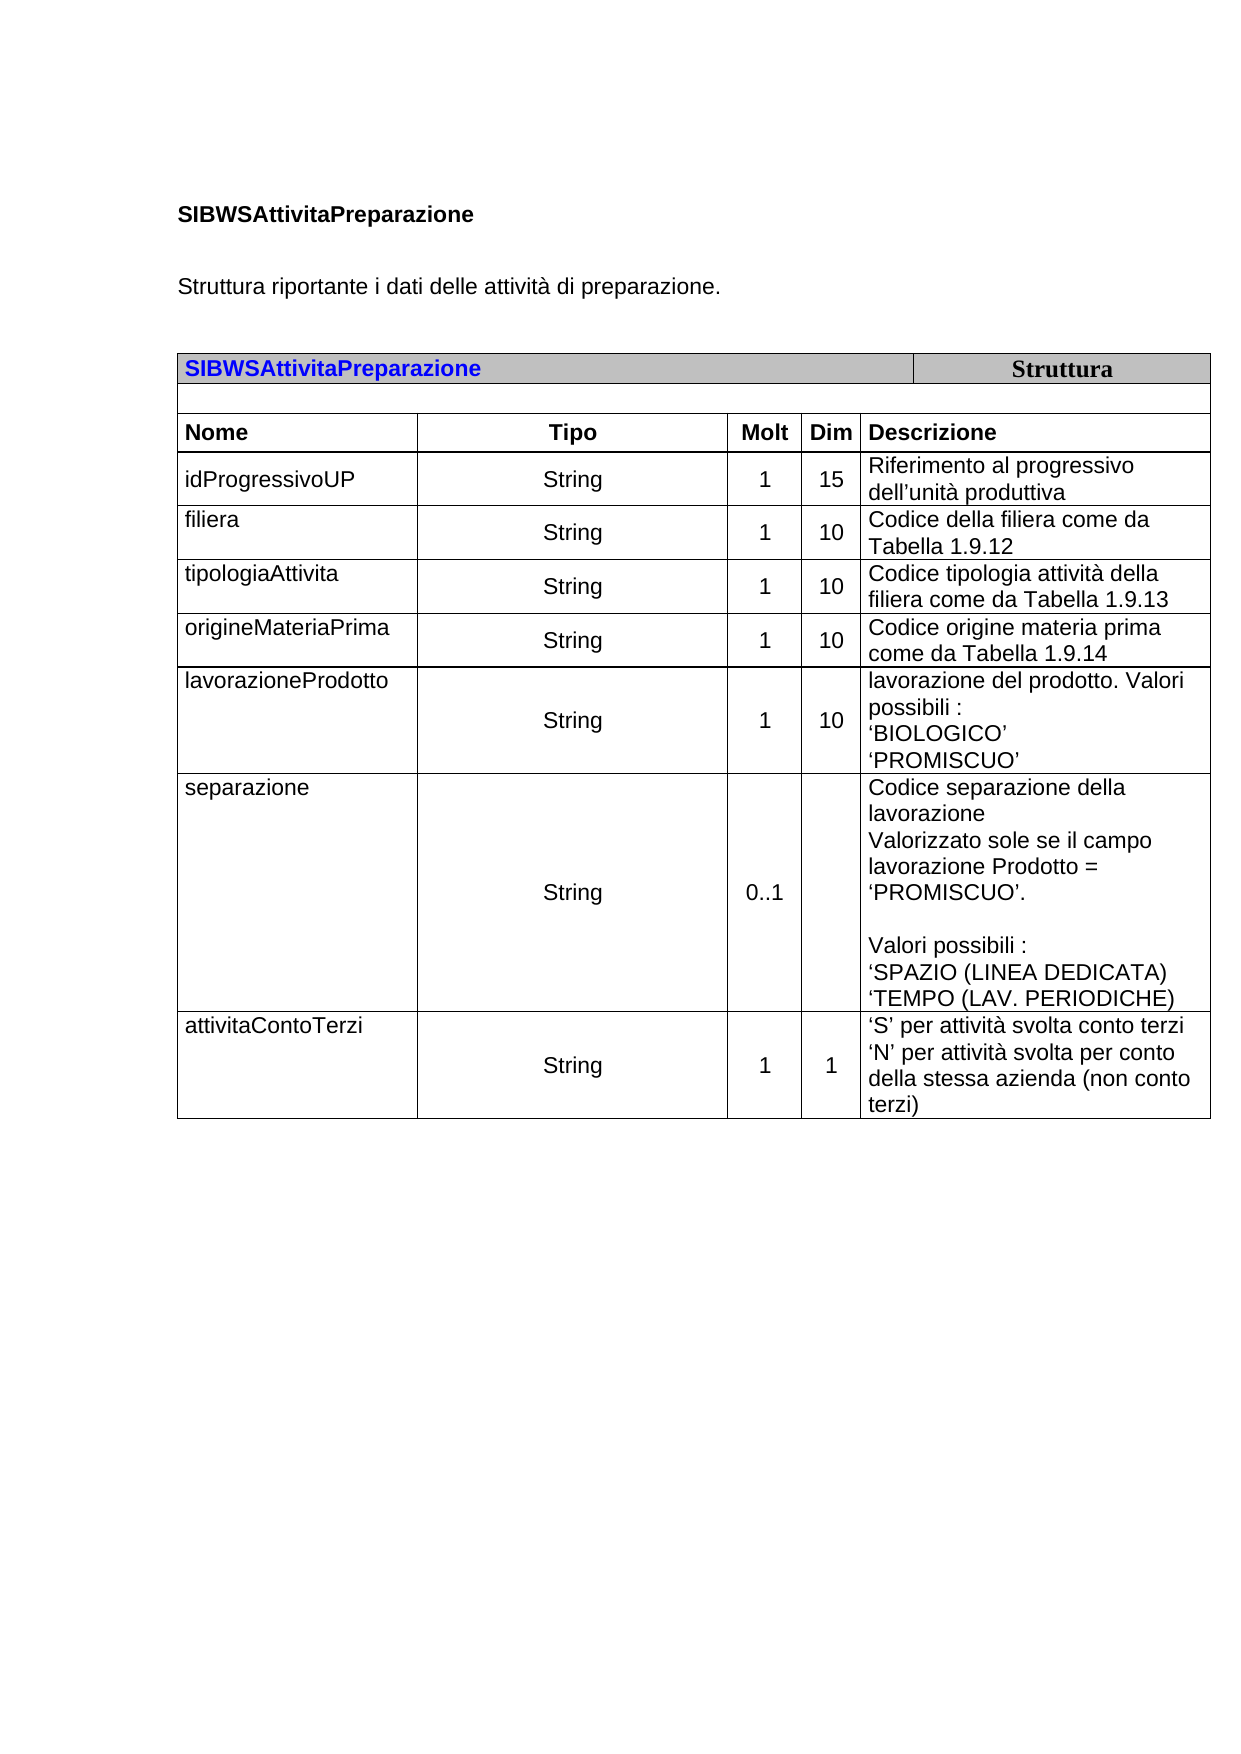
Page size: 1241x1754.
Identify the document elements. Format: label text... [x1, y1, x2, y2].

table_cell attivitaContoTerzi [178, 1012, 417, 1118]
table_cell 0..1 [728, 774, 801, 1011]
table_cell 1 [728, 506, 801, 559]
table_cell [178, 384, 1210, 413]
text Struttura riportante i dati delle attività di preparazione. [177, 273, 1081, 299]
table_cell Riferimento al progressivo dell’unità produttiva [861, 453, 1210, 505]
table_cell 10 [802, 506, 860, 559]
table_cell lavorazioneProdotto [178, 668, 417, 773]
table_cell 10 [802, 560, 860, 613]
table_cell String [418, 560, 727, 613]
table_cell filiera [178, 506, 417, 559]
table_cell String [418, 668, 727, 773]
table_cell Codice separazione della lavorazione Valorizzato sole se il campo lavorazione Prodotto = ‘PROMISCUO’. Valori possibili : ‘SPAZIO (LINEA DEDICATA) ‘TEMPO (LAV. PERIODICHE) [861, 774, 1210, 1011]
table_cell Tipo [418, 414, 727, 451]
table_cell idProgressivoUP [178, 453, 417, 505]
table_cell String [418, 506, 727, 559]
table_header SIBWSAttivitaPreparazione [178, 354, 913, 383]
table_cell 10 [802, 614, 860, 666]
table_cell 1 [802, 1012, 860, 1118]
table_cell 1 [728, 560, 801, 613]
table_cell String [418, 774, 727, 1011]
table_cell Codice origine materia prima come da Tabella 1.9.14 [861, 614, 1210, 666]
table_cell 10 [802, 668, 860, 773]
subtitle SIBWSAttivitaPreparazione [177, 201, 1081, 228]
table_cell Dim [802, 414, 860, 451]
table_cell tipologiaAttivita [178, 560, 417, 613]
table_cell origineMateriaPrima [178, 614, 417, 666]
table_cell Codice tipologia attività della filiera come da Tabella 1.9.13 [861, 560, 1210, 613]
table_cell ‘S’ per attività svolta conto terzi ‘N’ per attività svolta per conto della stessa azienda (non conto terzi) [861, 1012, 1210, 1118]
table_cell [802, 774, 860, 1011]
table_cell String [418, 614, 727, 666]
table_cell lavorazione del prodotto. Valori possibili : ‘BIOLOGICO’ ‘PROMISCUO’ [861, 668, 1210, 773]
table_cell 15 [802, 453, 860, 505]
table_cell 1 [728, 668, 801, 773]
table_cell 1 [728, 1012, 801, 1118]
table_cell 1 [728, 614, 801, 666]
table_cell separazione [178, 774, 417, 1011]
table_cell String [418, 1012, 727, 1118]
table_cell Nome [178, 414, 417, 451]
table_cell Molt [728, 414, 801, 451]
table_cell 1 [728, 453, 801, 505]
table_header Struttura [914, 354, 1210, 383]
table_cell Descrizione [861, 414, 1210, 451]
table_cell Codice della filiera come da Tabella 1.9.12 [861, 506, 1210, 559]
table_cell String [418, 453, 727, 505]
